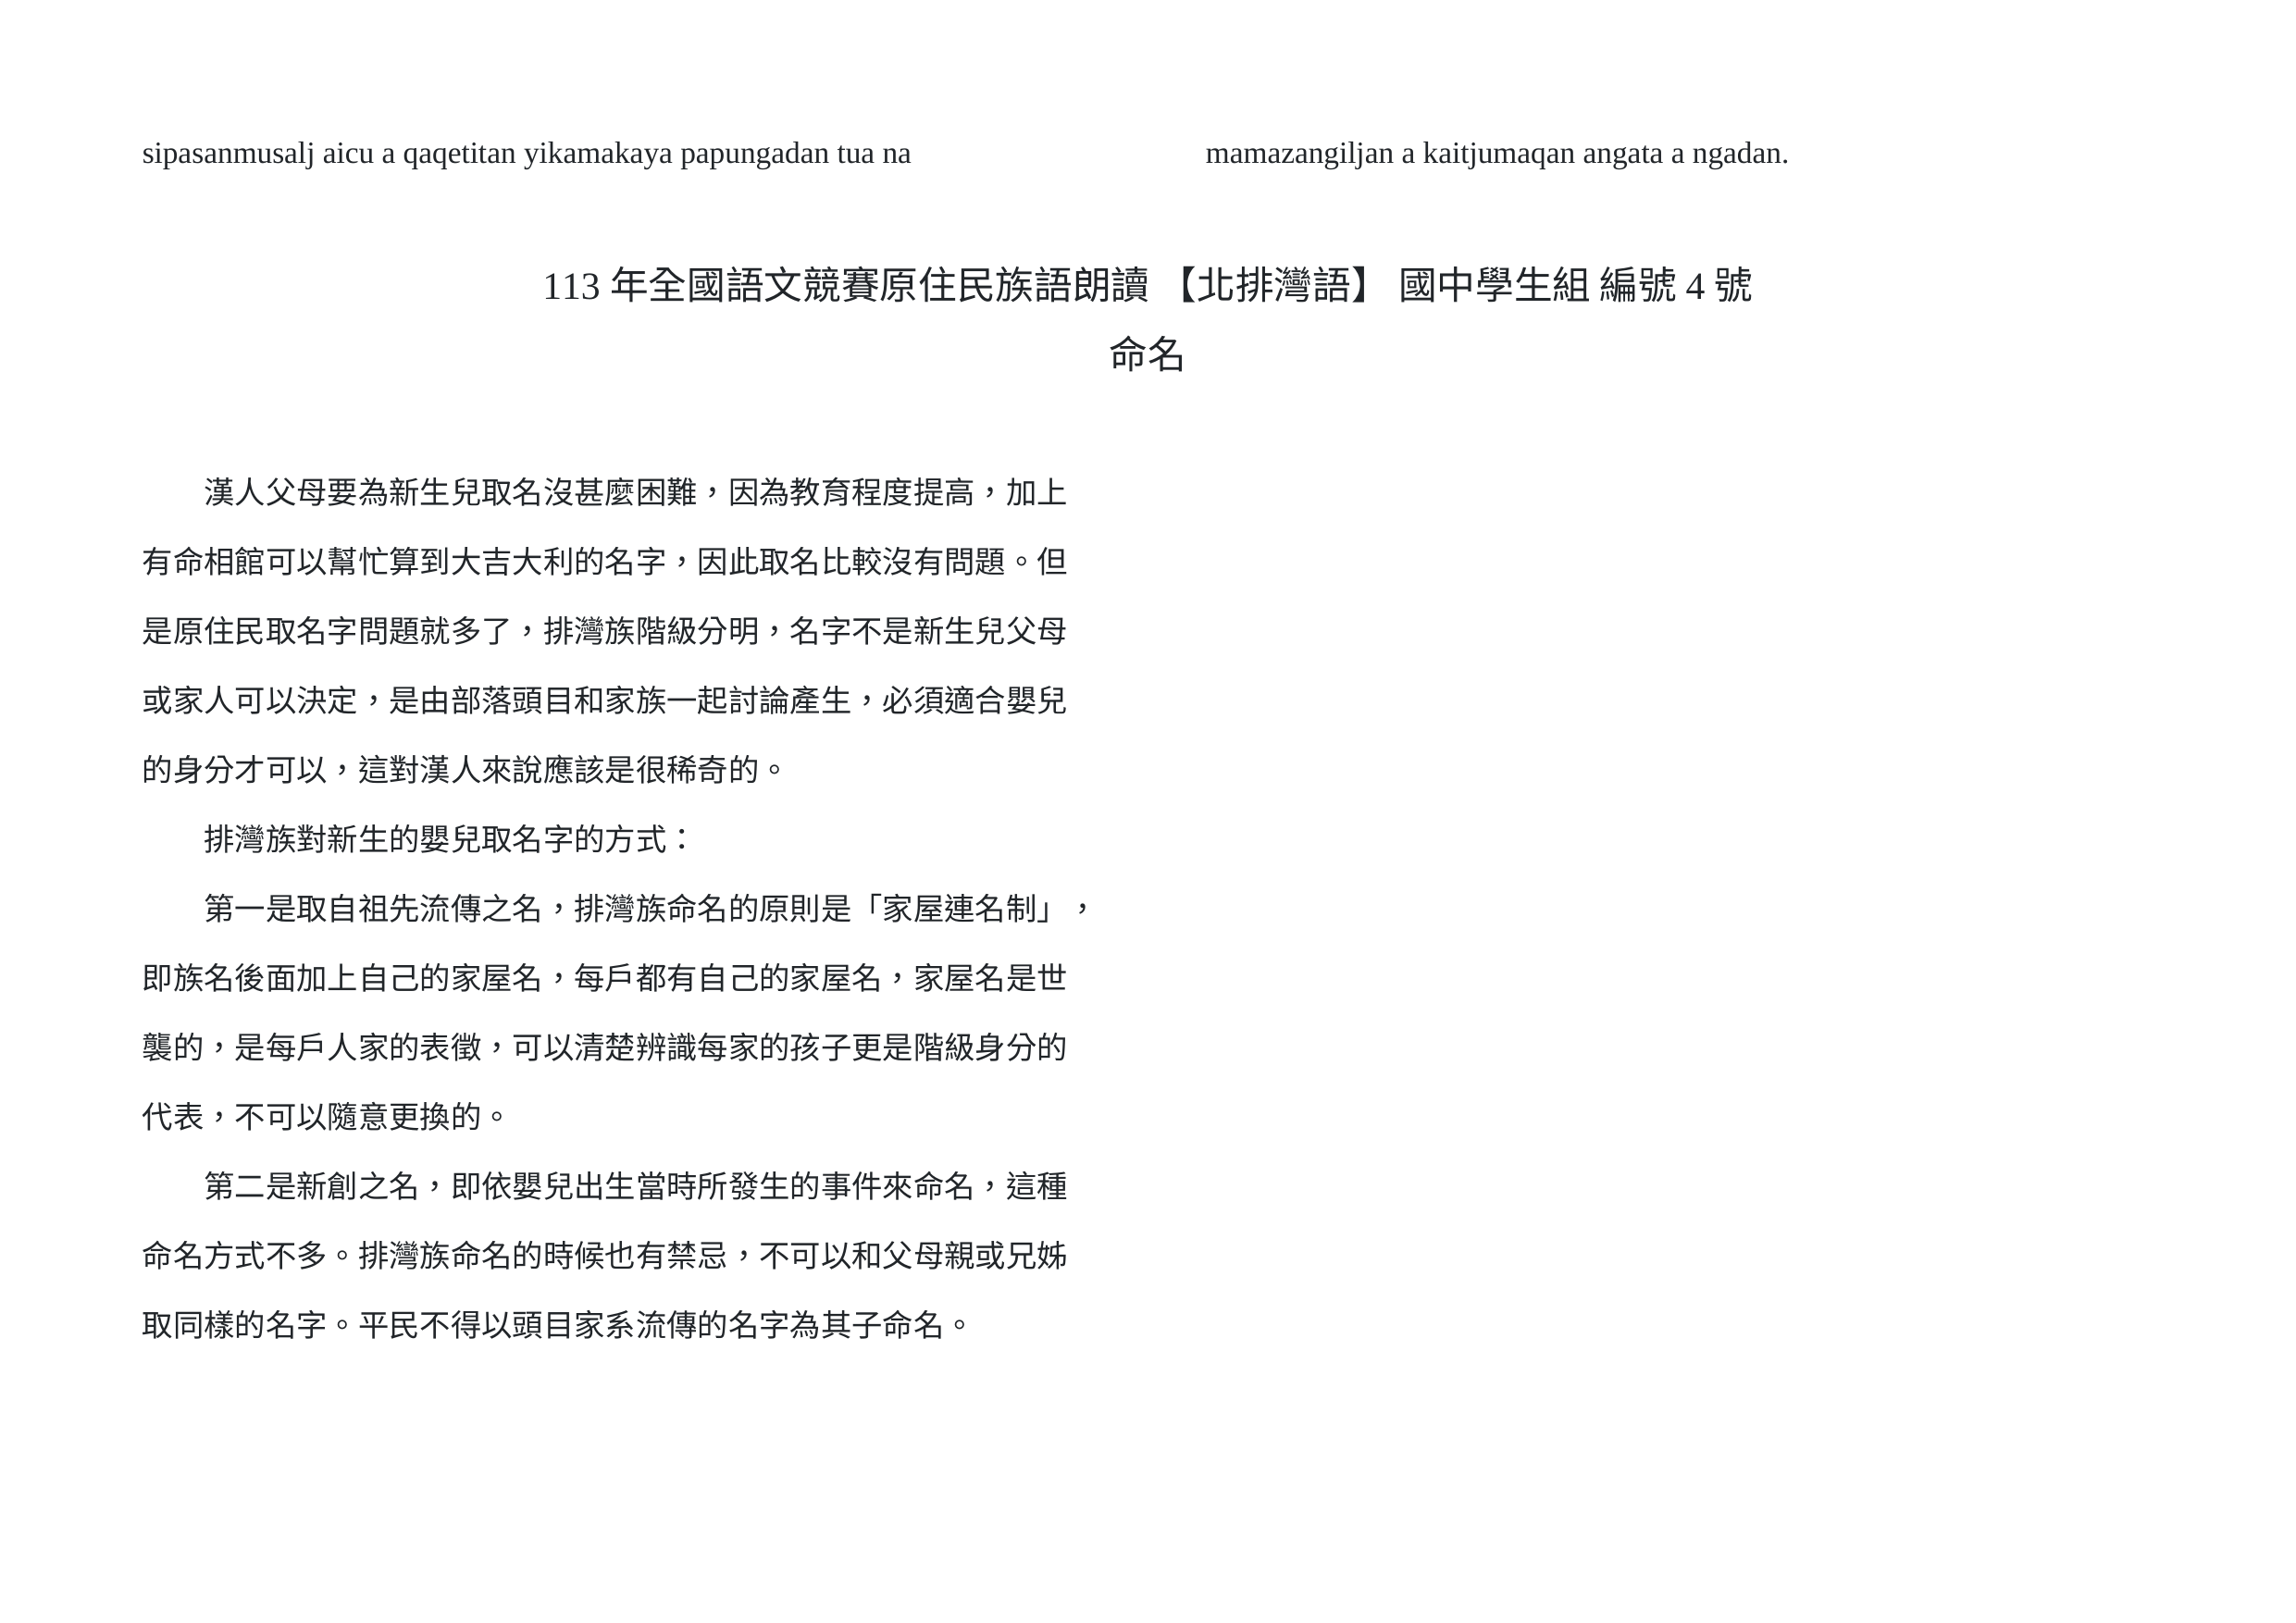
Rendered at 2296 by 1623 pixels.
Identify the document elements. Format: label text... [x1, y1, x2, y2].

text 命名 [142, 317, 2153, 387]
text 漢人父母要為新生兒取名沒甚麼困難，因為教育程度提高，加上有命相館可以幫忙算到大吉大利的名字，因此取名比較沒有問題。但是原住民取名字問題就多了，排灣族階級分明，名字不是新生兒父母或家人可以決定，是由部落頭目和家族一起討論產生，必須適合嬰兒的身分才可以，這對漢人來說應該是很稀奇的。 [142, 456, 1090, 803]
text 第一是取自祖先流傳之名，排灣族命名的原則是「家屋連名制」，即族名後面加上自己的家屋名，每戶都有自己的家屋名，家屋名是世襲的，是每戶人家的表徵，可以清楚辨識每家的孩子更是階級身分的代表，不可以隨意更換的。 [142, 873, 1090, 1150]
text 113 年全國語文競賽原住民族語朗讀 【北排灣語】 國中學生組 編號 4 號 [142, 248, 2153, 317]
text 第二是新創之名，即依嬰兒出生當時所發生的事件來命名，這種命名方式不多。排灣族命名的時候也有禁忌，不可以和父母親或兄姊取同樣的名字。平民不得以頭目家系流傳的名字為其子命名。 [142, 1150, 1090, 1358]
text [1206, 118, 2153, 187]
text 排灣族對新生的嬰兒取名字的方式： [142, 803, 1090, 873]
